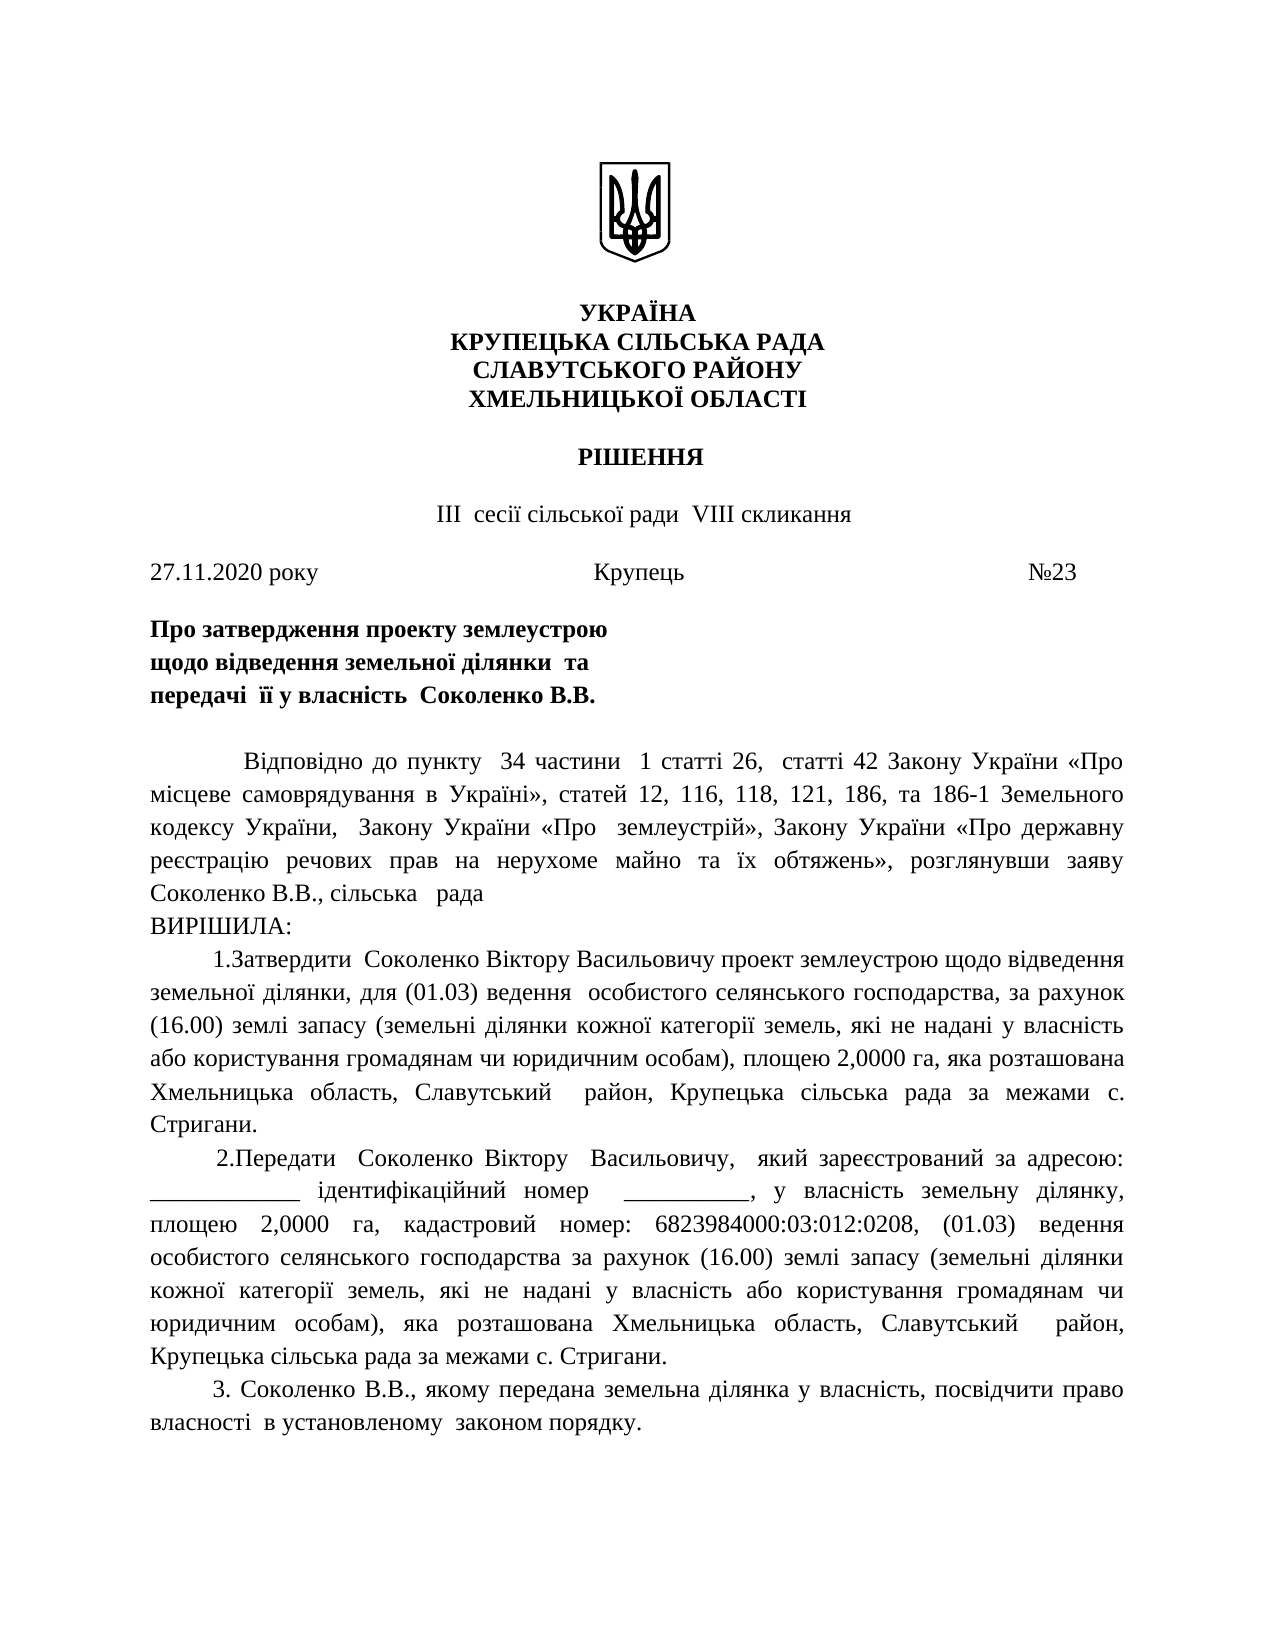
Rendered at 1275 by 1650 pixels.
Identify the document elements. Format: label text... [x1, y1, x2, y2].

text СЛАВУТСЬКОГО РАЙОНУ [150, 356, 1125, 384]
text передачі її у власність Соколенко В.В. [150, 680, 1125, 709]
text Відповідно до пункту 34 частини 1 статті 26, статті 42 Закону України «Про місцеве самоврядування в Україні», статей 12, 116, 118, 121, 186, та 186-1 Земельного кодексу України, Закону України «Про землеустрій», Закону України «Про державну реєстрацію речових прав на нерухоме майно та їх обтяжень», розглянувши заяву Соколенко В.В., сільська рада [150, 746, 1125, 907]
text 1.Затвердити Соколенко Віктору Васильовичу проект землеустрою щодо відведення земельної ділянки, для (01.03) ведення особистого селянського господарства, за рахунок (16.00) землі запасу (земельні ділянки кожної категорії земель, які не надані у власність або користування громадянам чи юридичним особам), площею 2,0000 га, яка розташована Хмельницька область, Славутський район, Крупецька сільська рада за межами с. Стригани. [150, 944, 1125, 1138]
text 3. Соколенко В.В., якому передана земельна ділянка у власність, посвідчити право власності в установленому законом порядку. [150, 1374, 1125, 1436]
text щодо відведення земельної ділянки та [150, 647, 1125, 676]
text УКРАЇНА [150, 298, 1125, 327]
text 2.Передати Соколенко Віктору Васильовичу, який зареєстрований за адресою: ____________ ідентифікаційний номер __________, у власність земельну ділянку, площею 2,0000 га, кадастровий номер: 6823984000:03:012:0208, (01.03) ведення особистого селянського господарства за рахунок (16.00) землі запасу (земельні ділянки кожної категорії земель, які не надані у власність або користування громадянам чи юридичним особам), яка розташована Хмельницька область, Славутський район, Крупецька сільська рада за межами с. Стригани. [150, 1143, 1125, 1369]
text ХМЕЛЬНИЦЬКОЇ ОБЛАСТІ [150, 384, 1125, 413]
text 27.11.2020 року Крупець №23 [150, 557, 1125, 586]
text КРУПЕЦЬКА СІЛЬСЬКА РАДА [150, 327, 1125, 356]
text Про затвердження проекту землеустрою [150, 614, 1125, 643]
text РІШЕННЯ [150, 442, 1125, 471]
text ІІІ сесії сільської ради VІІІ скликання [150, 499, 1125, 528]
text ВИРІШИЛА: [150, 911, 1125, 940]
